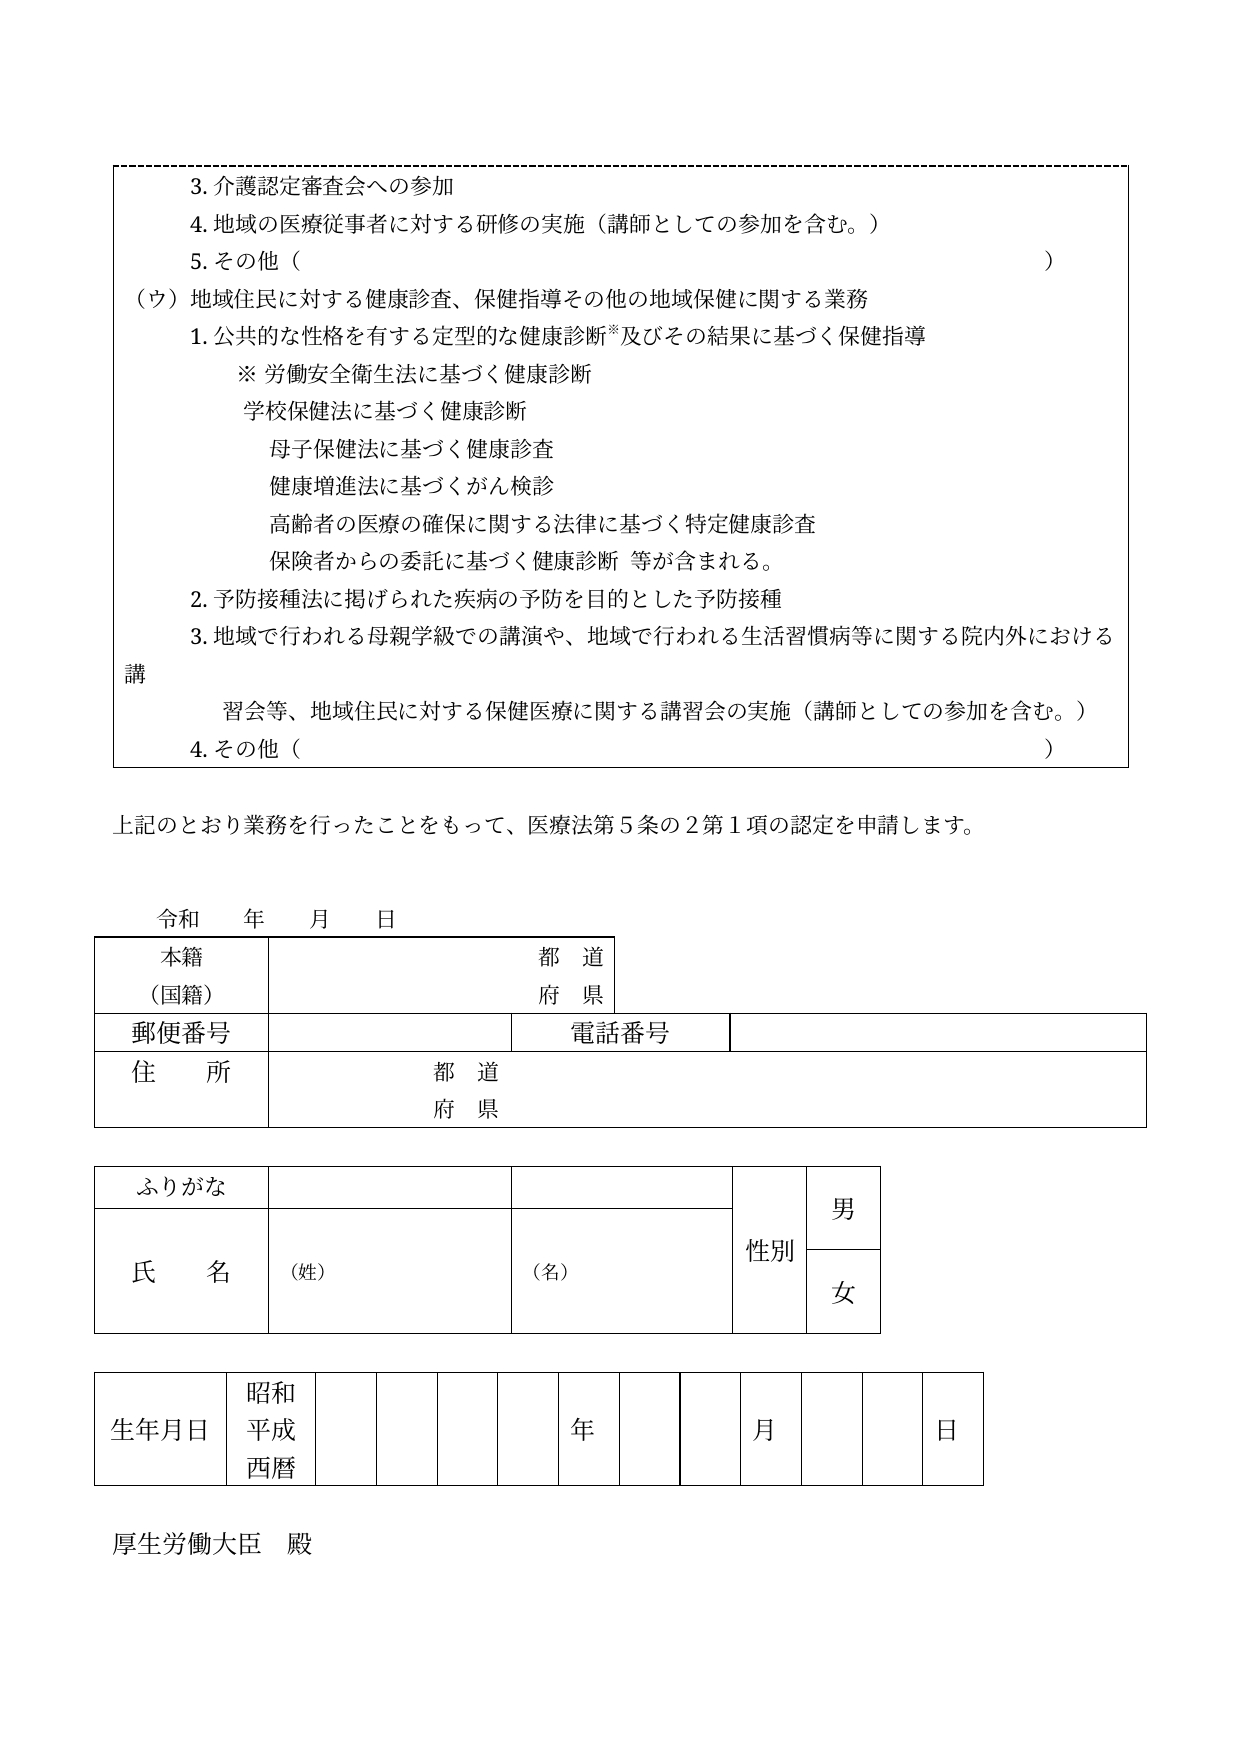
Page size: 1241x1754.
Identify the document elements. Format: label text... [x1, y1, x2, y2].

table_cell 都 道 府 県 [269, 1052, 1146, 1127]
table_header 月 [741, 1373, 801, 1485]
table_cell [269, 1014, 511, 1051]
table_cell （姓） [269, 1209, 511, 1333]
table_header [681, 1373, 740, 1485]
table_cell 氏 名 [95, 1209, 268, 1333]
table_cell 女 [807, 1250, 880, 1333]
table_header 年 [559, 1373, 619, 1485]
text 上記のとおり業務を行ったことをもって、医療法第５条の２第１項の認定を申請します。 [112, 805, 1128, 843]
text 厚生労働大臣 殿 [112, 1524, 1128, 1561]
table_cell 住 所 [95, 1052, 268, 1127]
table_cell [731, 1014, 1146, 1051]
table_header [498, 1373, 558, 1485]
table_header ふりがな [95, 1167, 268, 1208]
table_header 本籍 （国籍） [95, 938, 268, 1012]
text 令和 年 月 日 [112, 899, 1128, 936]
table_header [269, 1167, 511, 1208]
table_header 都 道 府 県 [269, 938, 614, 1012]
table_cell 電話番号 [512, 1014, 729, 1051]
table_header [620, 1373, 679, 1485]
table_header [438, 1373, 497, 1485]
table_header 生年月日 [95, 1373, 226, 1485]
table_header 日 [923, 1373, 983, 1485]
table_header [863, 1373, 922, 1485]
table_header 性別 [733, 1167, 806, 1333]
table_header [802, 1373, 862, 1485]
table_cell 郵便番号 [95, 1014, 268, 1051]
table_header [512, 1167, 732, 1208]
table_header [377, 1373, 437, 1485]
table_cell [114, 165, 1128, 767]
table_header 男 [807, 1167, 880, 1249]
table_header 昭和 平成 西暦 [227, 1373, 315, 1485]
table_cell （名） [512, 1209, 732, 1333]
table_header [316, 1373, 376, 1485]
